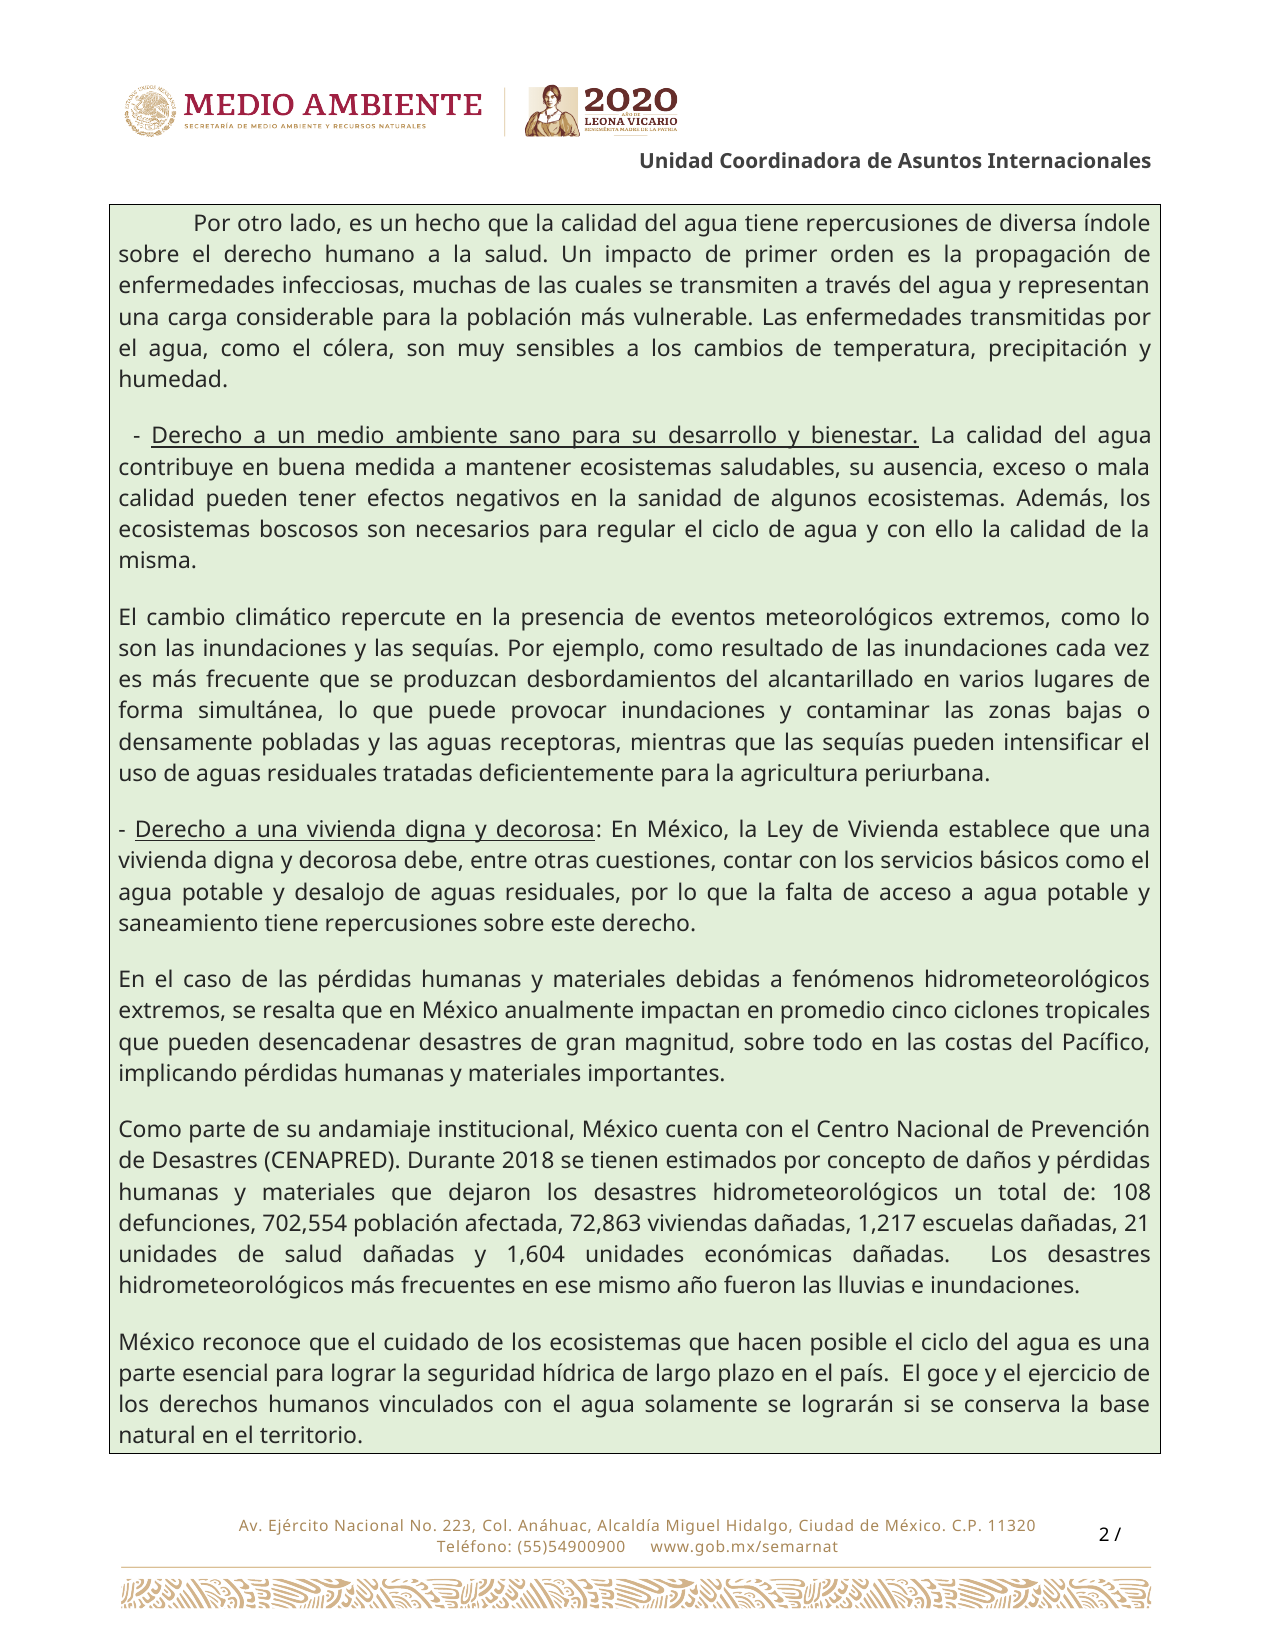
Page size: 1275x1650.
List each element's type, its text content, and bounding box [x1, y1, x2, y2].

text Por otro lado, es un hecho que la calidad del agua tiene repercusiones de diversa índole sobre el derecho humano a la salud. Un impacto de primer orden es la propagación de enfermedades infecciosas, muchas de las cuales se transmiten a través del agua y representan una carga considerable para la población más vulnerable. Las enfermedades transmitidas por el agua, como el cólera, son muy sensibles a los cambios de temperatura, precipitación y humedad. [110, 205, 1160, 394]
text En el caso de las pérdidas humanas y materiales debidas a fenómenos hidrometeorológicos extremos, se resalta que en México anualmente impactan en promedio cinco ciclones tropicales que pueden desencadenar desastres de gran magnitud, sobre todo en las costas del Pacífico, implicando pérdidas humanas y materiales importantes. [110, 960, 1160, 1088]
picture [118, 78, 686, 145]
text El cambio climático repercute en la presencia de eventos meteorológicos extremos, como lo son las inundaciones y las sequías. Por ejemplo, como resultado de las inundaciones cada vez es más frecuente que se produzcan desbordamientos del alcantarillado en varios lugares de forma simultánea, lo que puede provocar inundaciones y contaminar las zonas bajas o densamente pobladas y las aguas receptoras, mientras que las sequías pueden intensificar el uso de aguas residuales tratadas deficientemente para la agricultura periurbana. [110, 597, 1160, 788]
text - Derecho a una vivienda digna y decorosa: En México, la Ley de Vivienda establece que una vivienda digna y decorosa debe, entre otras cuestiones, contar con los servicios básicos como el agua potable y desalojo de aguas residuales, por lo que la falta de acceso a agua potable y saneamiento tiene repercusiones sobre este derecho. [110, 810, 1160, 938]
picture [3, 1552, 1269, 1617]
text - Derecho a un medio ambiente sano para su desarrollo y bienestar. La calidad del agua contribuye en buena medida a mantener ecosistemas saludables, su ausencia, exceso o mala calidad pueden tener efectos negativos en la sanidad de algunos ecosistemas. Además, los ecosistemas boscosos son necesarios para regular el ciclo de agua y con ello la calidad de la misma. [110, 416, 1160, 576]
text México reconoce que el cuidado de los ecosistemas que hacen posible el ciclo del agua es una parte esencial para lograr la seguridad hídrica de largo plazo en el país. El goce y el ejercicio de los derechos humanos vinculados con el agua solamente se lograrán si se conserva la base natural en el territorio. [110, 1322, 1160, 1453]
text Como parte de su andamiaje institucional, México cuenta con el Centro Nacional de Prevención de Desastres (CENAPRED). Durante 2018 se tienen estimados por concepto de daños y pérdidas humanas y materiales que dejaron los desastres hidrometeorológicos un total de: 108 defunciones, 702,554 población afectada, 72,863 viviendas dañadas, 1,217 escuelas dañadas, 21 unidades de salud dañadas y 1,604 unidades económicas dañadas. Los desastres hidrometeorológicos más frecuentes en ese mismo año fueron las lluvias e inundaciones. [110, 1110, 1160, 1301]
